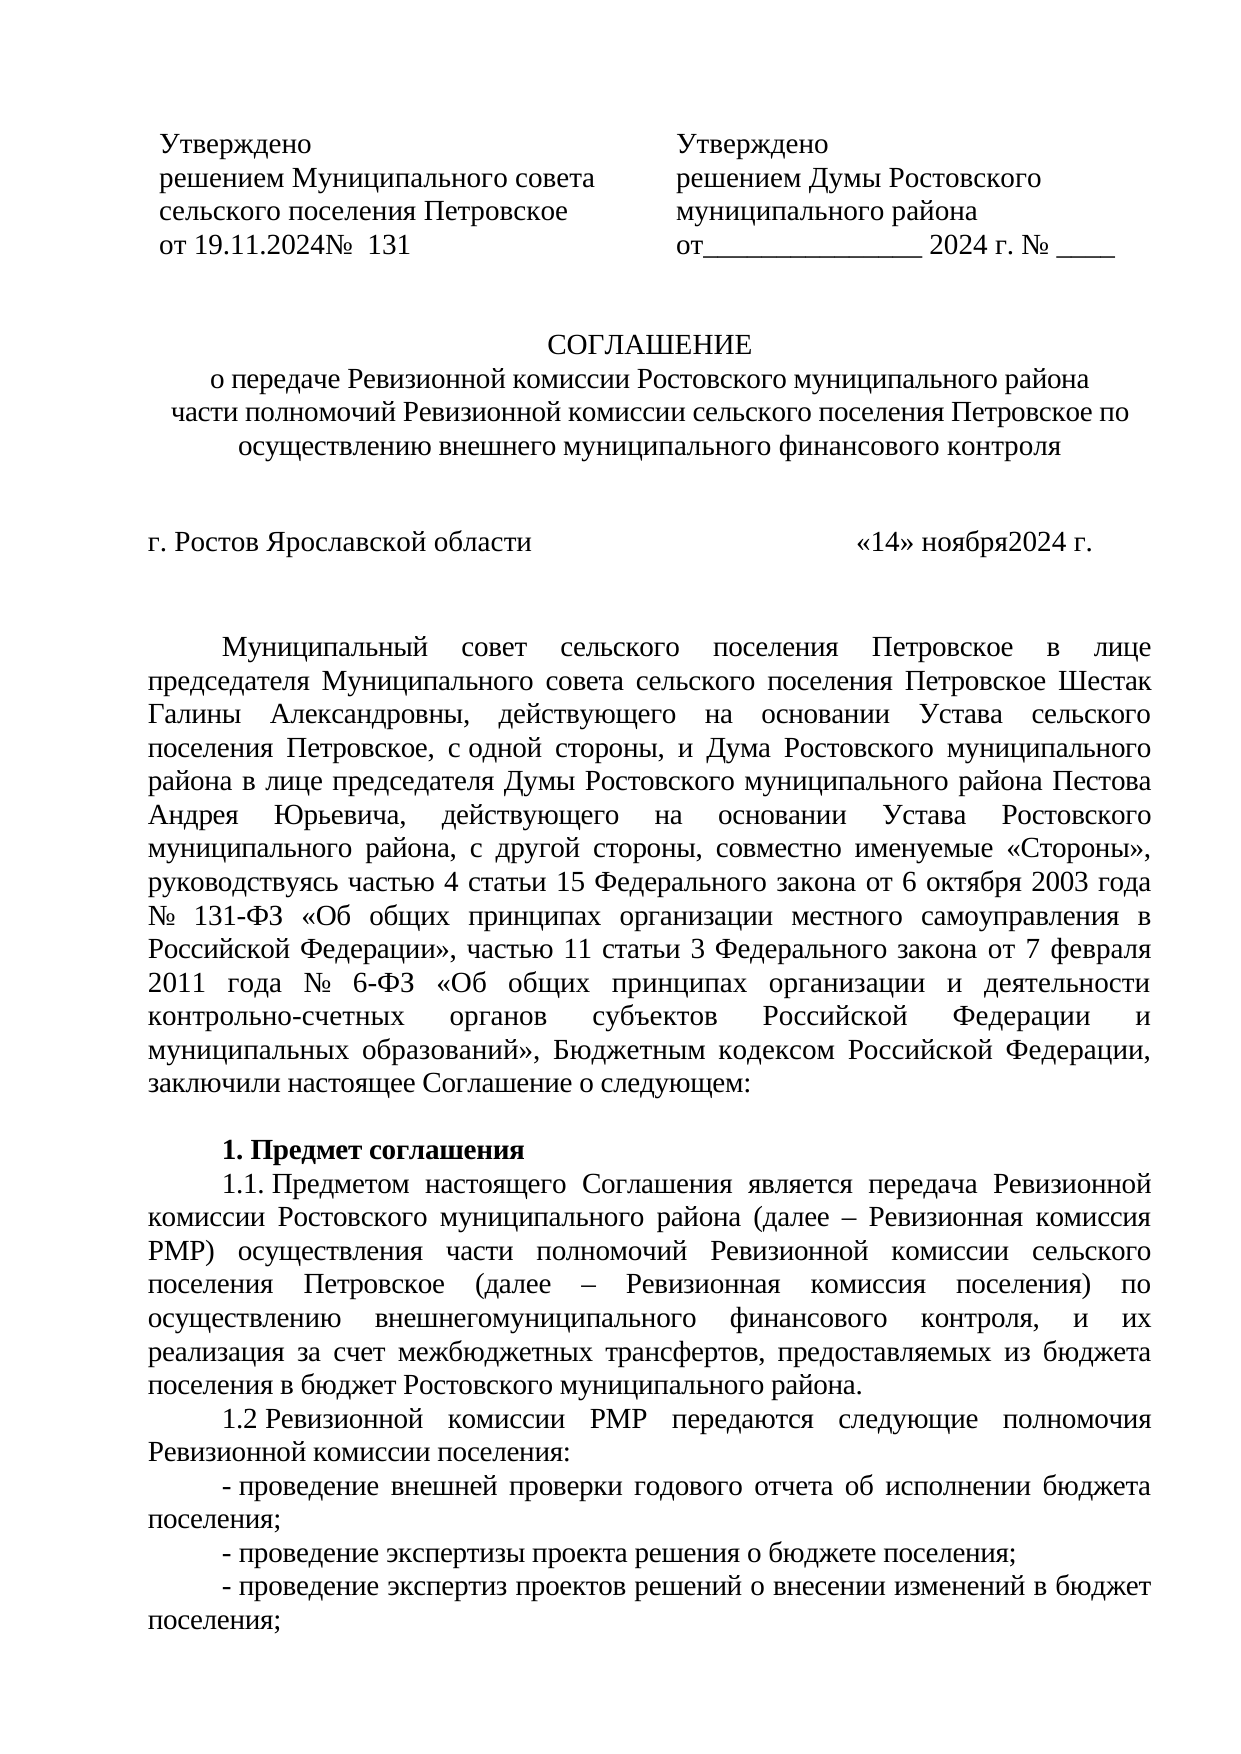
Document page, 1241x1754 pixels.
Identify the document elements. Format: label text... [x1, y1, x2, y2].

table_header Утверждено решением Думы Ростовского муниципального района от_______________ 2024 г. № ____ [665, 126, 1167, 294]
text - проведение экспертизы проекта решения о бюджете поселения; [148, 1535, 1152, 1568]
text 1. Предмет соглашения [148, 1132, 1152, 1166]
table_header Утверждено решением Муниципального совета сельского поселения Петровское от 19.11.2024№ 131 [148, 126, 664, 294]
text СОГЛАШЕНИЕ [148, 327, 1152, 361]
text г. Ростов Ярославской области «14» ноября2024 г. [148, 524, 1152, 557]
text 1.1. Предметом настоящего Соглашения является передача Ревизионной комиссии Ростовского муниципального района (далее – Ревизионная комиссия РМР) осуществления части полномочий Ревизионной комиссии сельского поселения Петровское (далее – Ревизионная комиссия поселения) по осуществлению внешнегомуниципального финансового контроля, и их реализация за счет межбюджетных трансфертов, предоставляемых из бюджета поселения в бюджет Ростовского муниципального района. [148, 1166, 1152, 1401]
text Муниципальный совет сельского поселения Петровское в лице председателя Муниципального совета сельского поселения Петровское Шестак Галины Александровны, действующего на основании Устава сельского поселения Петровское, с одной стороны, и Дума Ростовского муниципального района в лице председателя Думы Ростовского муниципального района Пестова Андрея Юрьевича, действующего на основании Устава Ростовского муниципального района, с другой стороны, совместно именуемые «Стороны», руководствуясь частью 4 статьи 15 Федерального закона от 6 октября 2003 года № 131-ФЗ «Об общих принципах организации местного самоуправления в Российской Федерации», частью 11 статьи 3 Федерального закона от 7 февраля 2011 года № 6-ФЗ «Об общих принципах организации и деятельности контрольно-счетных органов субъектов Российской Федерации и муниципальных образований», Бюджетным кодексом Российской Федерации, заключили настоящее Соглашение о следующем: [148, 629, 1152, 1099]
text части полномочий Ревизионной комиссии сельского поселения Петровское по осуществлению внешнего муниципального финансового контроля [148, 394, 1152, 490]
text - проведение экспертиз проектов решений о внесении изменений в бюджет поселения; [148, 1568, 1152, 1636]
text - проведение внешней проверки годового отчета об исполнении бюджета поселения; [148, 1468, 1152, 1535]
text 1.2 Ревизионной комиссии РМР передаются следующие полномочия Ревизионной комиссии поселения: [148, 1401, 1152, 1468]
text о передаче Ревизионной комиссии Ростовского муниципального района [148, 361, 1152, 394]
